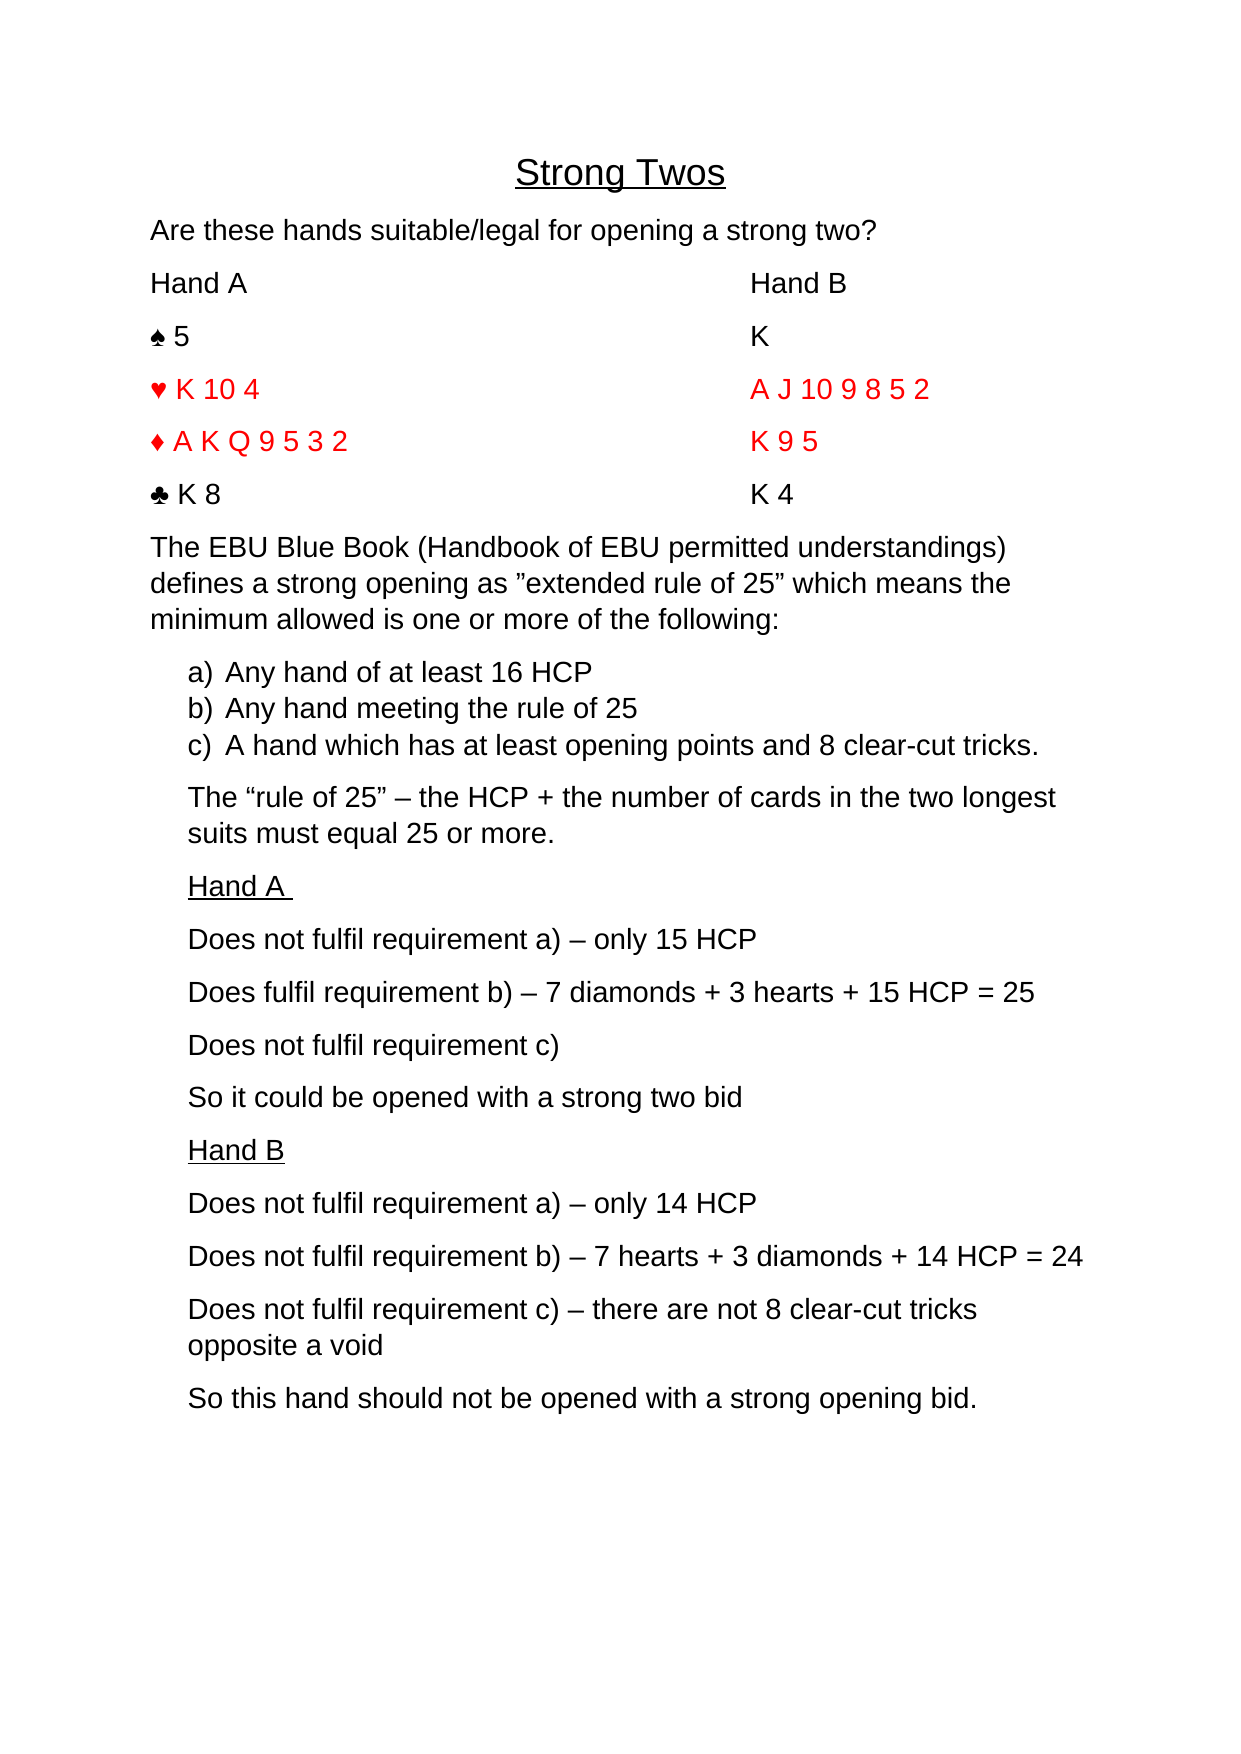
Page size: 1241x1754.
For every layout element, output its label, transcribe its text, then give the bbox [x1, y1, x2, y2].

text So it could be opened with a strong two bid [187, 1081, 1090, 1114]
text Does not fulfil requirement c) – there are not 8 clear-cut tricks opposite a void [187, 1292, 1090, 1361]
text Does not fulfil requirement a) – only 15 HCP [187, 922, 1090, 956]
text Are these hands suitable/legal for opening a strong two? [150, 213, 1090, 247]
text Hand B [187, 1133, 1090, 1167]
text So this hand should not be opened with a strong opening bid. [187, 1381, 1090, 1414]
text Does fulfil requirement b) – 7 diamonds + 3 hearts + 15 HCP = 25 [187, 975, 1090, 1008]
list Any hand meeting the rule of 25 [187, 691, 1090, 725]
list A hand which has at least opening points and 8 clear-cut tricks. [187, 727, 1090, 761]
text Does not fulfil requirement a) – only 14 HCP [187, 1186, 1090, 1220]
text ♦ A K Q 9 5 3 2 K 9 5 [150, 424, 1090, 458]
text Does not fulfil requirement c) [187, 1028, 1090, 1061]
text Strong Twos [150, 150, 1090, 193]
text The “rule of 25” – the HCP + the number of cards in the two longest suits must equal 25 or more. [187, 780, 1090, 850]
text ♣ K 8 K 4 [150, 477, 1090, 511]
text Does not fulfil requirement b) – 7 hearts + 3 diamonds + 14 HCP = 24 [187, 1239, 1090, 1272]
text ♠ 5 K [150, 319, 1090, 352]
text Hand A Hand B [150, 266, 1090, 299]
list Any hand of at least 16 HCP [187, 655, 1090, 689]
text ♥ K 10 4 A J 10 9 8 5 2 [150, 372, 1090, 405]
text The EBU Blue Book (Handbook of EBU permitted understandings) defines a strong opening as ”extended rule of 25” which means the minimum allowed is one or more of the following: [150, 530, 1090, 636]
text Hand A [187, 869, 1090, 903]
